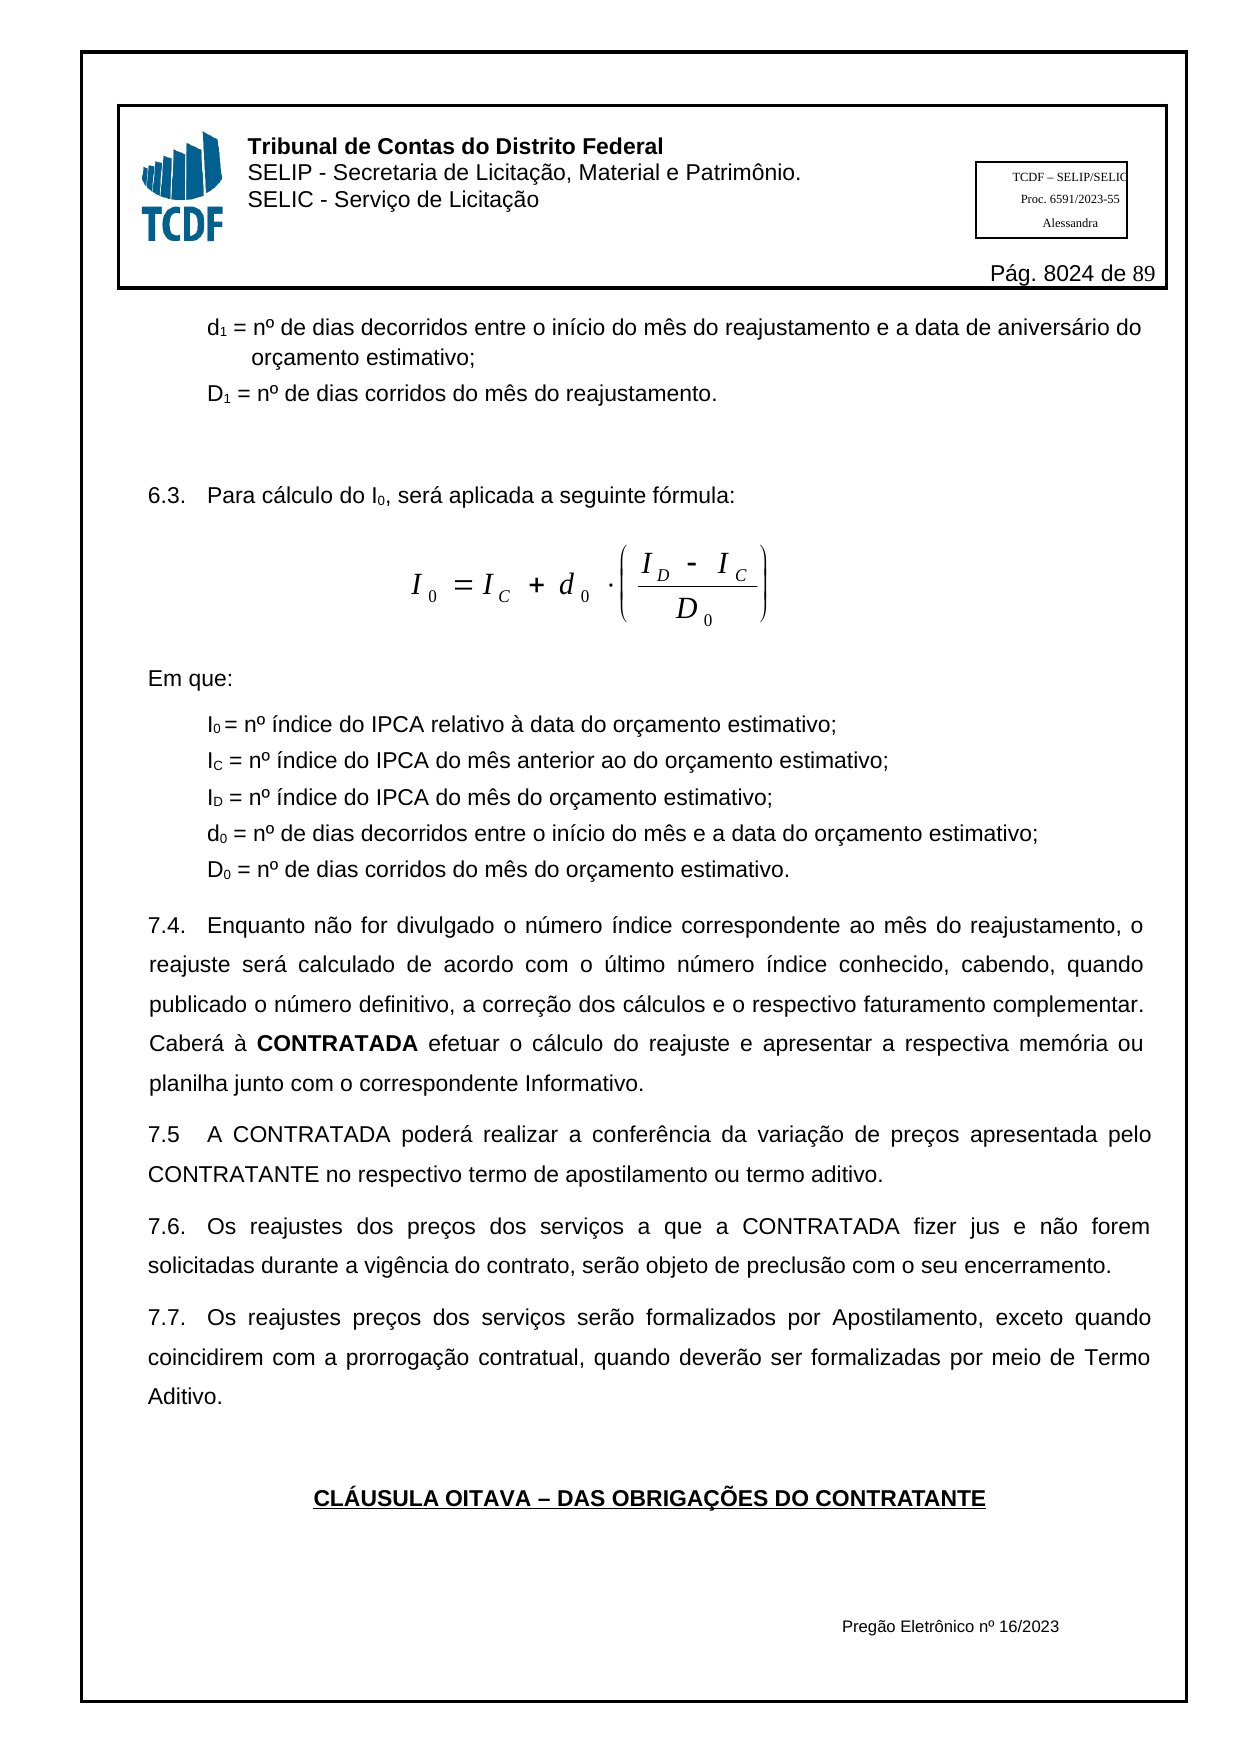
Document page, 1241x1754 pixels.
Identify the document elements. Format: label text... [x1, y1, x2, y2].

text 7.5 A CONTRATADA poderá realizar a conferência da variação de preços apresentada pelo CONTRATANTE no respectivo termo de apostilamento ou termo aditivo. [148, 1121, 1152, 1187]
text 7.6. Os reajustes dos preços dos serviços a que a CONTRATADA fizer jus e não forem solicitadas durante a vigência do contrato, serão objeto de preclusão com o seu encerramento. [148, 1213, 1152, 1279]
text ID = nº índice do IPCA do mês do orçamento estimativo; [207, 783, 1152, 810]
text Em que: [148, 665, 1152, 691]
text 7.7. Os reajustes preços dos serviços serão formalizados por Apostilamento, exceto quando coincidirem com a prorrogação contratual, quando deverão ser formalizadas por meio de Termo Aditivo. [148, 1304, 1152, 1410]
text CLÁUSULA OITAVA – DAS OBRIGAÇÕES DO CONTRATANTE [148, 1485, 1152, 1512]
text 7.4. Enquanto não for divulgado o número índice correspondente ao mês do reajustamento, o reajuste será calculado de acordo com o último número índice conhecido, cabendo, quando publicado o número definitivo, a correção dos cálculos e o respectivo faturamento complementar. Caberá à CONTRATADA efetuar o cálculo do reajuste e apresentar a respectiva memória ou planilha junto com o correspondente Informativo. [148, 912, 1145, 1096]
text 6.3. Para cálculo do I0, será aplicada a seguinte fórmula: [148, 482, 1152, 508]
text D0 = nº de dias corridos do mês do orçamento estimativo. [207, 856, 1152, 883]
text d1 = nº de dias decorridos entre o início do mês do reajustamento e a data de aniversário do orçamento estimativo; [207, 313, 1152, 370]
text d0 = nº de dias decorridos entre o início do mês e a data do orçamento estimativo; [207, 820, 1152, 846]
picture [127, 129, 237, 244]
text IC = nº índice do IPCA do mês anterior ao do orçamento estimativo; [207, 747, 1152, 773]
text D1 = nº de dias corridos do mês do reajustamento. [207, 380, 1152, 407]
text I0 = nº índice do IPCA relativo à data do orçamento estimativo; [207, 711, 1152, 737]
